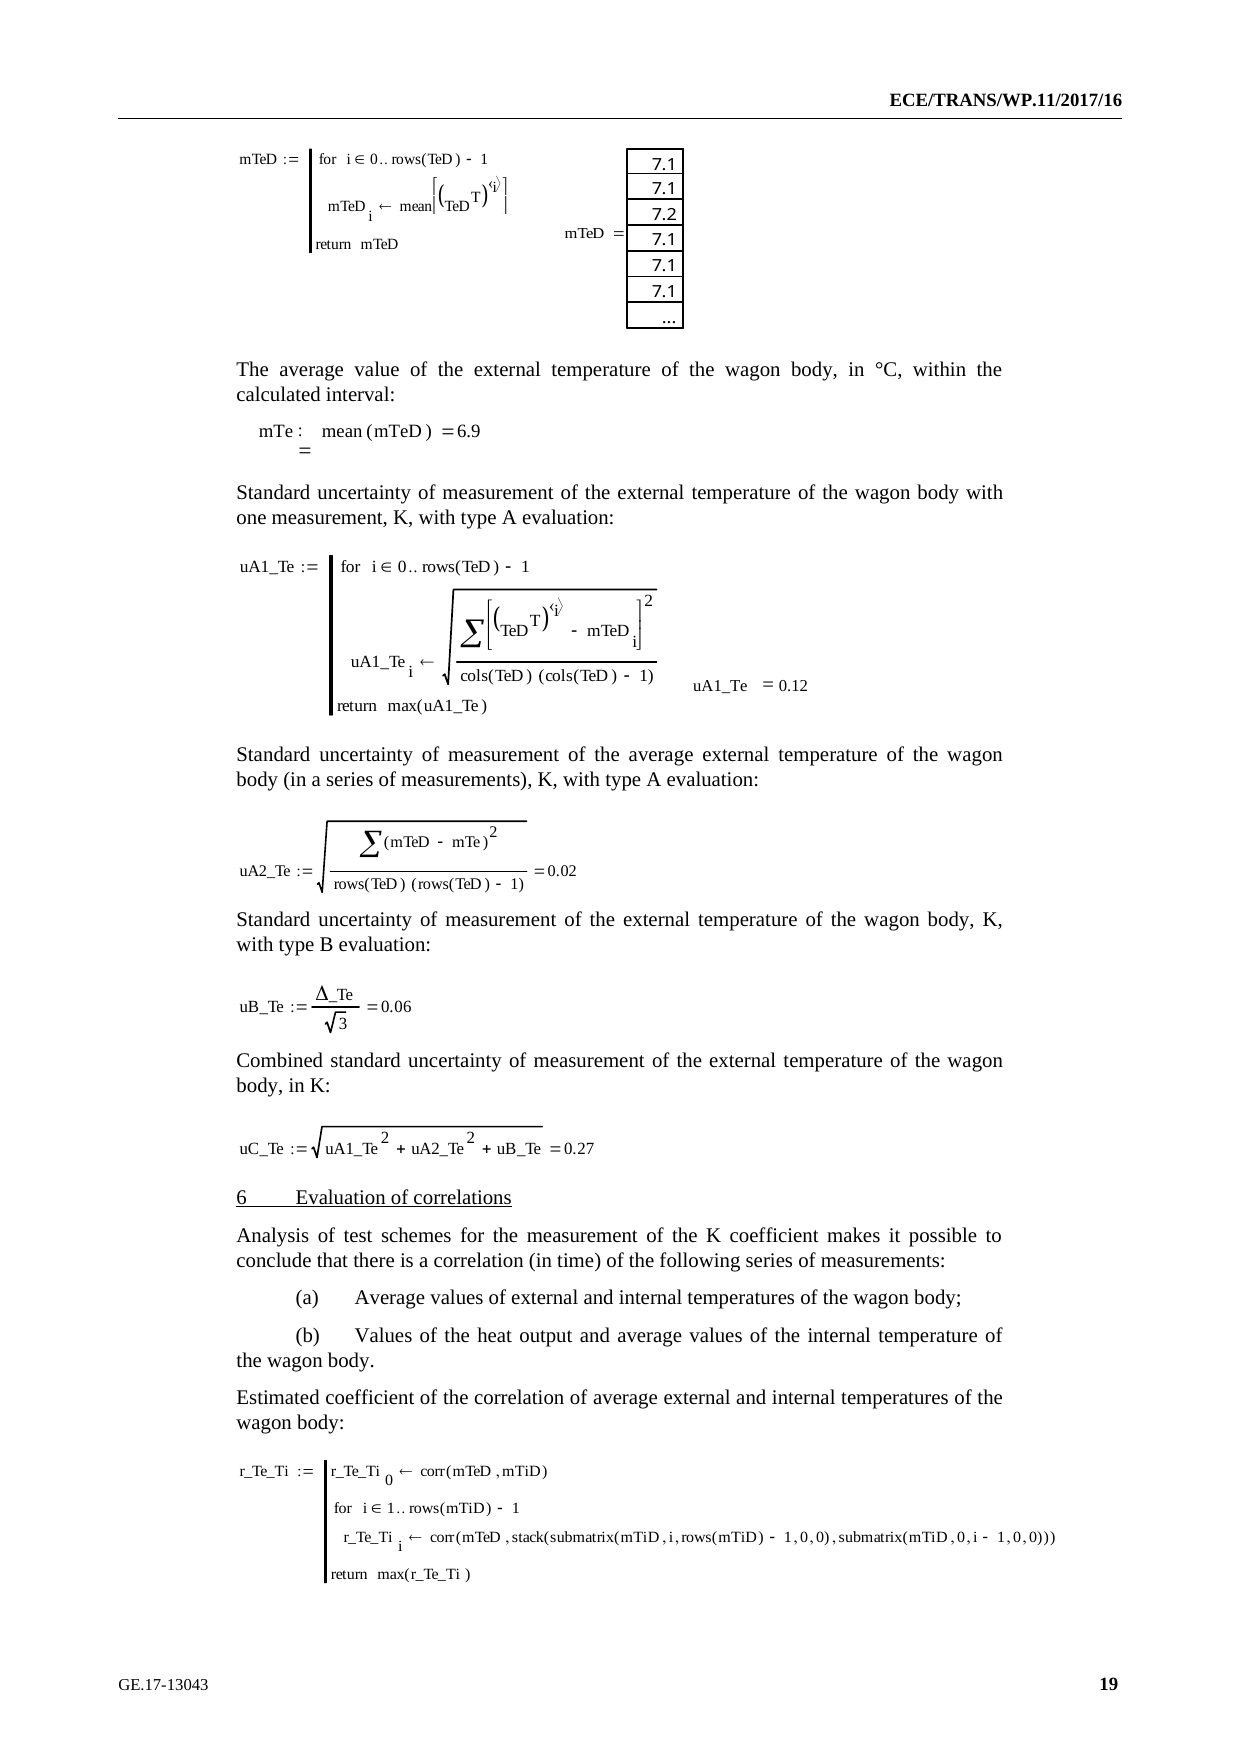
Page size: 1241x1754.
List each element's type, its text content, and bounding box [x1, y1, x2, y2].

text (b) Values of the heat output and average values of the internal temperature of the wagon body. [236, 1322, 1004, 1372]
text Standard uncertainty of measurement of the external temperature of the wagon body, K, with type B evaluation: [236, 906, 1004, 956]
text (a) Average values of external and internal temperatures of the wagon body; [236, 1284, 1004, 1309]
table_header [236, 148, 561, 356]
text Combined standard uncertainty of measurement of the external temperature of the wagon body, in K: [236, 1047, 1004, 1097]
text Estimated coefficient of the correlation of average external and internal temperatures of the wagon body: [236, 1384, 1004, 1434]
text The average value of the external temperature of the wagon body, in °C, within the calculated interval: [236, 356, 1004, 406]
text 6 Evaluation of correlations [236, 1184, 1004, 1209]
table_header [561, 148, 1032, 356]
text Standard uncertainty of measurement of the external temperature of the wagon body with one measurement, K, with type A evaluation: [236, 479, 1004, 529]
text Analysis of test schemes for the measurement of the K coefficient makes it possible to conclude that there is a correlation (in time) of the following series of measurements: [236, 1222, 1004, 1272]
text Standard uncertainty of measurement of the average external temperature of the wagon body (in a series of measurements), K, with type A evaluation: [236, 741, 1004, 791]
